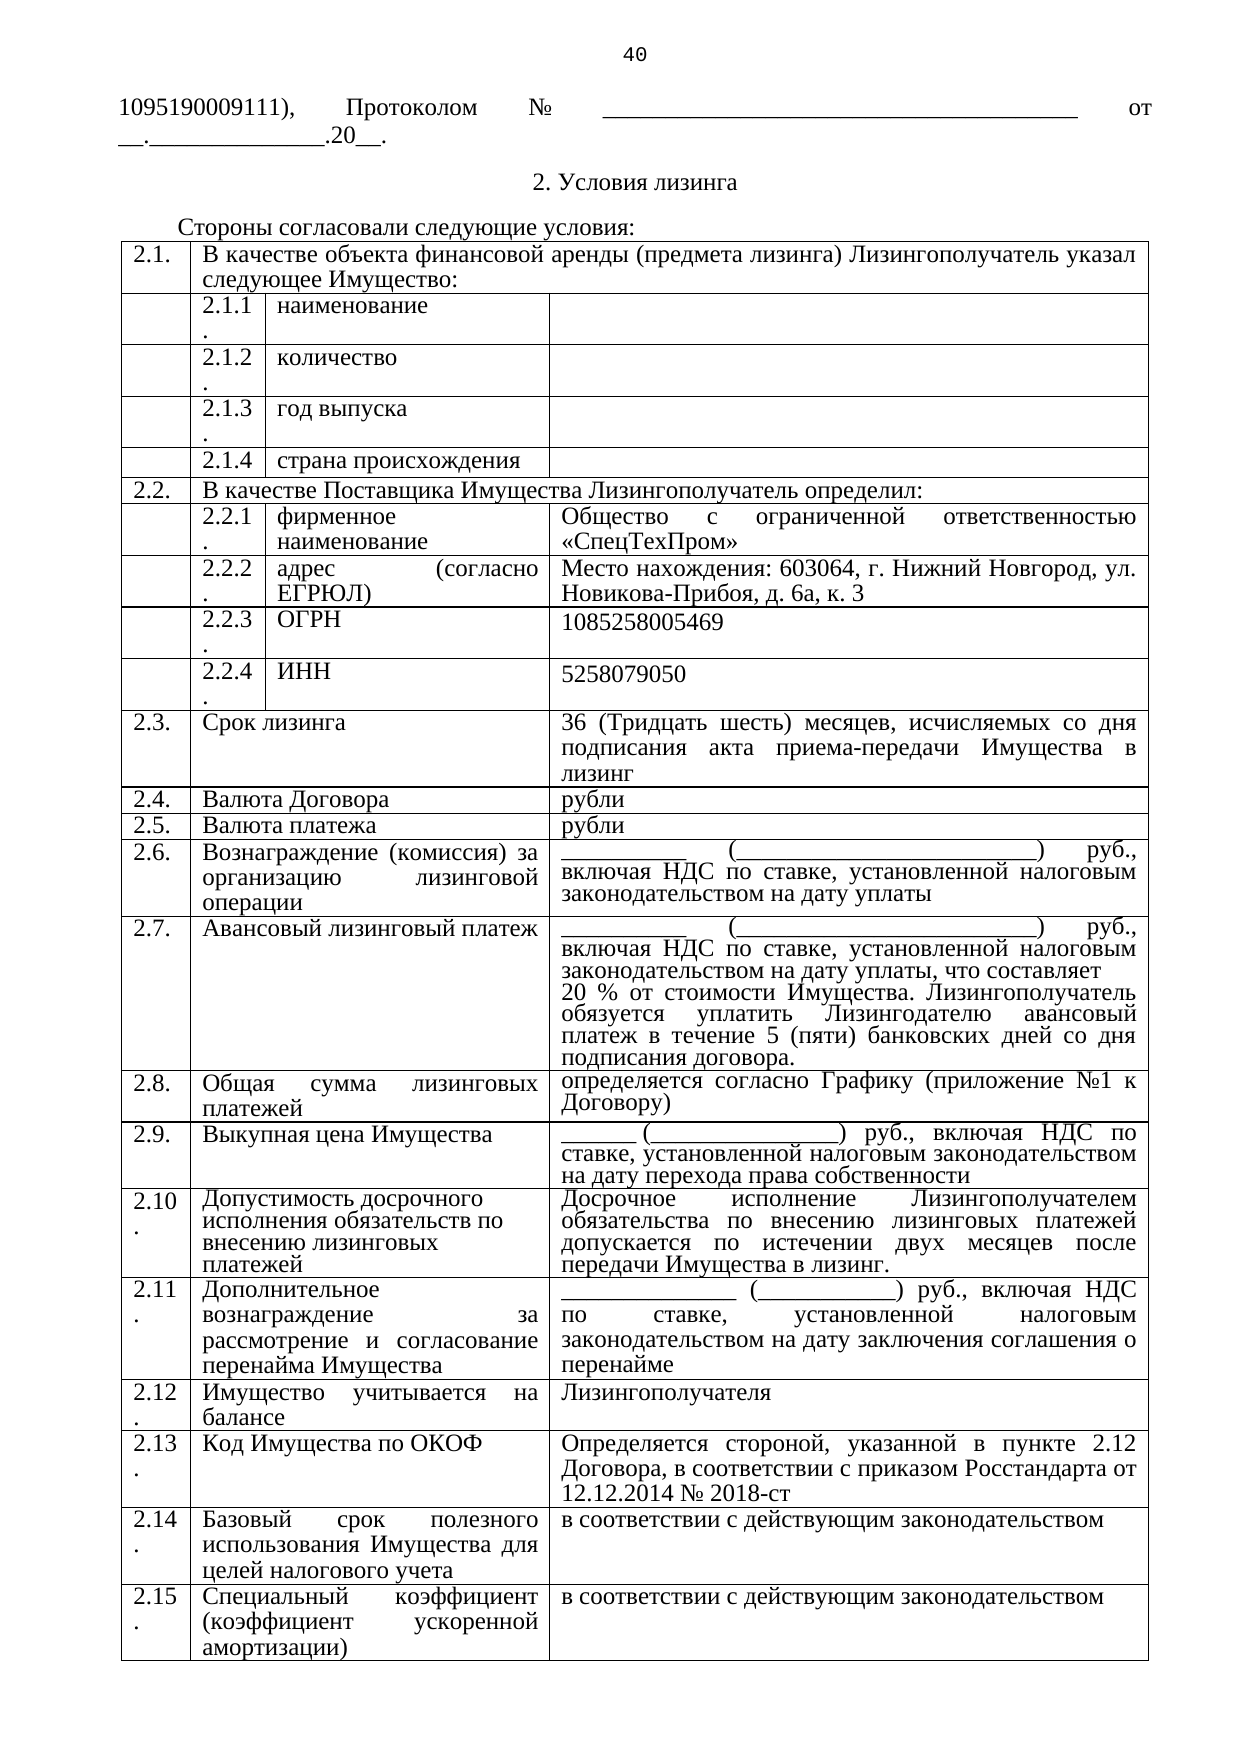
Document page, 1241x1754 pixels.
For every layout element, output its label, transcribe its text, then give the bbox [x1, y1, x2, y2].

table_cell [122, 659, 190, 709]
table_cell 2.2.2. [191, 556, 265, 606]
table_cell В качестве Поставщика Имущества Лизингополучатель определил: [191, 478, 1148, 503]
table_cell 2.6. [122, 840, 190, 916]
table_cell страна происхождения [266, 448, 549, 477]
table_cell 2.10. [122, 1189, 190, 1277]
table_header 2.1. [122, 242, 190, 292]
table_cell [550, 448, 1148, 477]
table_cell Авансовый лизинговый платеж [191, 917, 549, 1070]
table_cell 2.13. [122, 1431, 190, 1507]
table_cell 2.15. [122, 1585, 190, 1660]
table_cell 2.2. [122, 478, 190, 503]
table_cell Общество с ограниченной ответственностью «СпецТехПром» [550, 504, 1148, 555]
table_cell Место нахождения: 603064, г. Нижний Новгород, ул. Новикова-Прибоя, д. 6а, к. 3 [550, 556, 1148, 606]
table_cell 5258079050 [550, 659, 1148, 709]
table_cell [122, 345, 190, 396]
text 2. Условия лизинга [118, 170, 1152, 195]
table_cell 2.11. [122, 1278, 190, 1379]
table_cell 1085258005469 [550, 608, 1148, 658]
table_cell Валюта платежа [191, 814, 549, 839]
table_cell количество [266, 345, 549, 396]
table_cell 2.2.1. [191, 504, 265, 555]
table_cell наименование [266, 294, 549, 344]
table_cell 2.12. [122, 1380, 190, 1430]
table_cell [122, 608, 190, 658]
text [118, 92, 1152, 149]
table_cell [122, 504, 190, 555]
table_cell [550, 294, 1148, 344]
table_cell __________ (________________________) руб., включая НДС по ставке, установленной налоговым законодательством на дату уплаты, что составляет 20 % от стоимости Имущества. Лизингополучатель обязуется уплатить Лизингодателю авансовый платеж в течение 5 (пяти) банковских дней со дня подписания договора. [550, 917, 1148, 1070]
table_cell Базовый срок полезного использования Имущества для целей налогового учета [191, 1508, 549, 1583]
table_cell в соответствии с действующим законодательством [550, 1585, 1148, 1660]
table_cell Досрочное исполнение Лизингополучателем обязательства по внесению лизинговых платежей допускается по истечении двух месяцев после передачи Имущества в лизинг. [550, 1189, 1148, 1277]
table_cell 2.14. [122, 1508, 190, 1583]
text Стороны согласовали следующие условия: [118, 216, 1152, 241]
table_cell фирменное наименование [266, 504, 549, 555]
table_cell ОГРН [266, 608, 549, 658]
table_cell Дополнительное вознаграждение за рассмотрение и согласование перенайма Имущества [191, 1278, 549, 1379]
table_cell рубли [550, 788, 1148, 813]
table_cell Срок лизинга [191, 711, 549, 786]
table_cell определяется согласно Графику (приложение №1 к Договору) [550, 1071, 1148, 1121]
table_cell год выпуска [266, 397, 549, 447]
table_cell [550, 345, 1148, 396]
table_cell [122, 556, 190, 606]
table_cell Имущество учитывается на балансе [191, 1380, 549, 1430]
table_cell [122, 397, 190, 447]
table_cell 2.3. [122, 711, 190, 786]
table_cell Валюта Договора [191, 788, 549, 813]
table_cell 36 (Тридцать шесть) месяцев, исчисляемых со дня подписания акта приема-передачи Имущества в лизинг [550, 711, 1148, 786]
table_cell 2.9. [122, 1123, 190, 1188]
table_cell 2.8. [122, 1071, 190, 1121]
table_cell 2.2.4. [191, 659, 265, 709]
table_cell Допустимость досрочного исполнения обязательств по внесению лизинговых платежей [191, 1189, 549, 1277]
table_cell 2.5. [122, 814, 190, 839]
table_cell в соответствии с действующим законодательством [550, 1508, 1148, 1583]
table_cell ______ (_______________) руб., включая НДС по ставке, установленной налоговым законодательством на дату перехода права собственности [550, 1123, 1148, 1188]
table_cell 2.4. [122, 788, 190, 813]
table_cell Общая сумма лизинговых платежей [191, 1071, 549, 1121]
table_cell ______________ (___________) руб., включая НДС по ставке, установленной налоговым законодательством на дату заключения соглашения о перенайме [550, 1278, 1148, 1379]
table_header В качестве объекта финансовой аренды (предмета лизинга) Лизингополучатель указал следующее Имущество: [191, 242, 1148, 292]
table_cell [122, 294, 190, 344]
table_cell ИНН [266, 659, 549, 709]
table_cell __________ (________________________) руб., включая НДС по ставке, установленной налоговым законодательством на дату уплаты [550, 840, 1148, 916]
table_cell 2.1.2. [191, 345, 265, 396]
table_cell 2.1.4 [191, 448, 265, 477]
table_cell Код Имущества по ОКОФ [191, 1431, 549, 1507]
table_cell Вознаграждение (комиссия) за организацию лизинговой операции [191, 840, 549, 916]
table_cell [550, 397, 1148, 447]
table_cell 2.1.3. [191, 397, 265, 447]
table_cell 2.2.3. [191, 608, 265, 658]
table_cell Выкупная цена Имущества [191, 1123, 549, 1188]
table_cell 2.7. [122, 917, 190, 1070]
table_cell Лизингополучателя [550, 1380, 1148, 1430]
table_cell 2.1.1. [191, 294, 265, 344]
table_cell Определяется стороной, указанной в пункте 2.12 Договора, в соответствии с приказом Росстандарта от 12.12.2014 № 2018-ст [550, 1431, 1148, 1507]
table_cell адрес (согласно ЕГРЮЛ) [266, 556, 549, 606]
table_cell [122, 448, 190, 477]
table_cell рубли [550, 814, 1148, 839]
table_cell Специальный коэффициент (коэффициент ускоренной амортизации) [191, 1585, 549, 1660]
